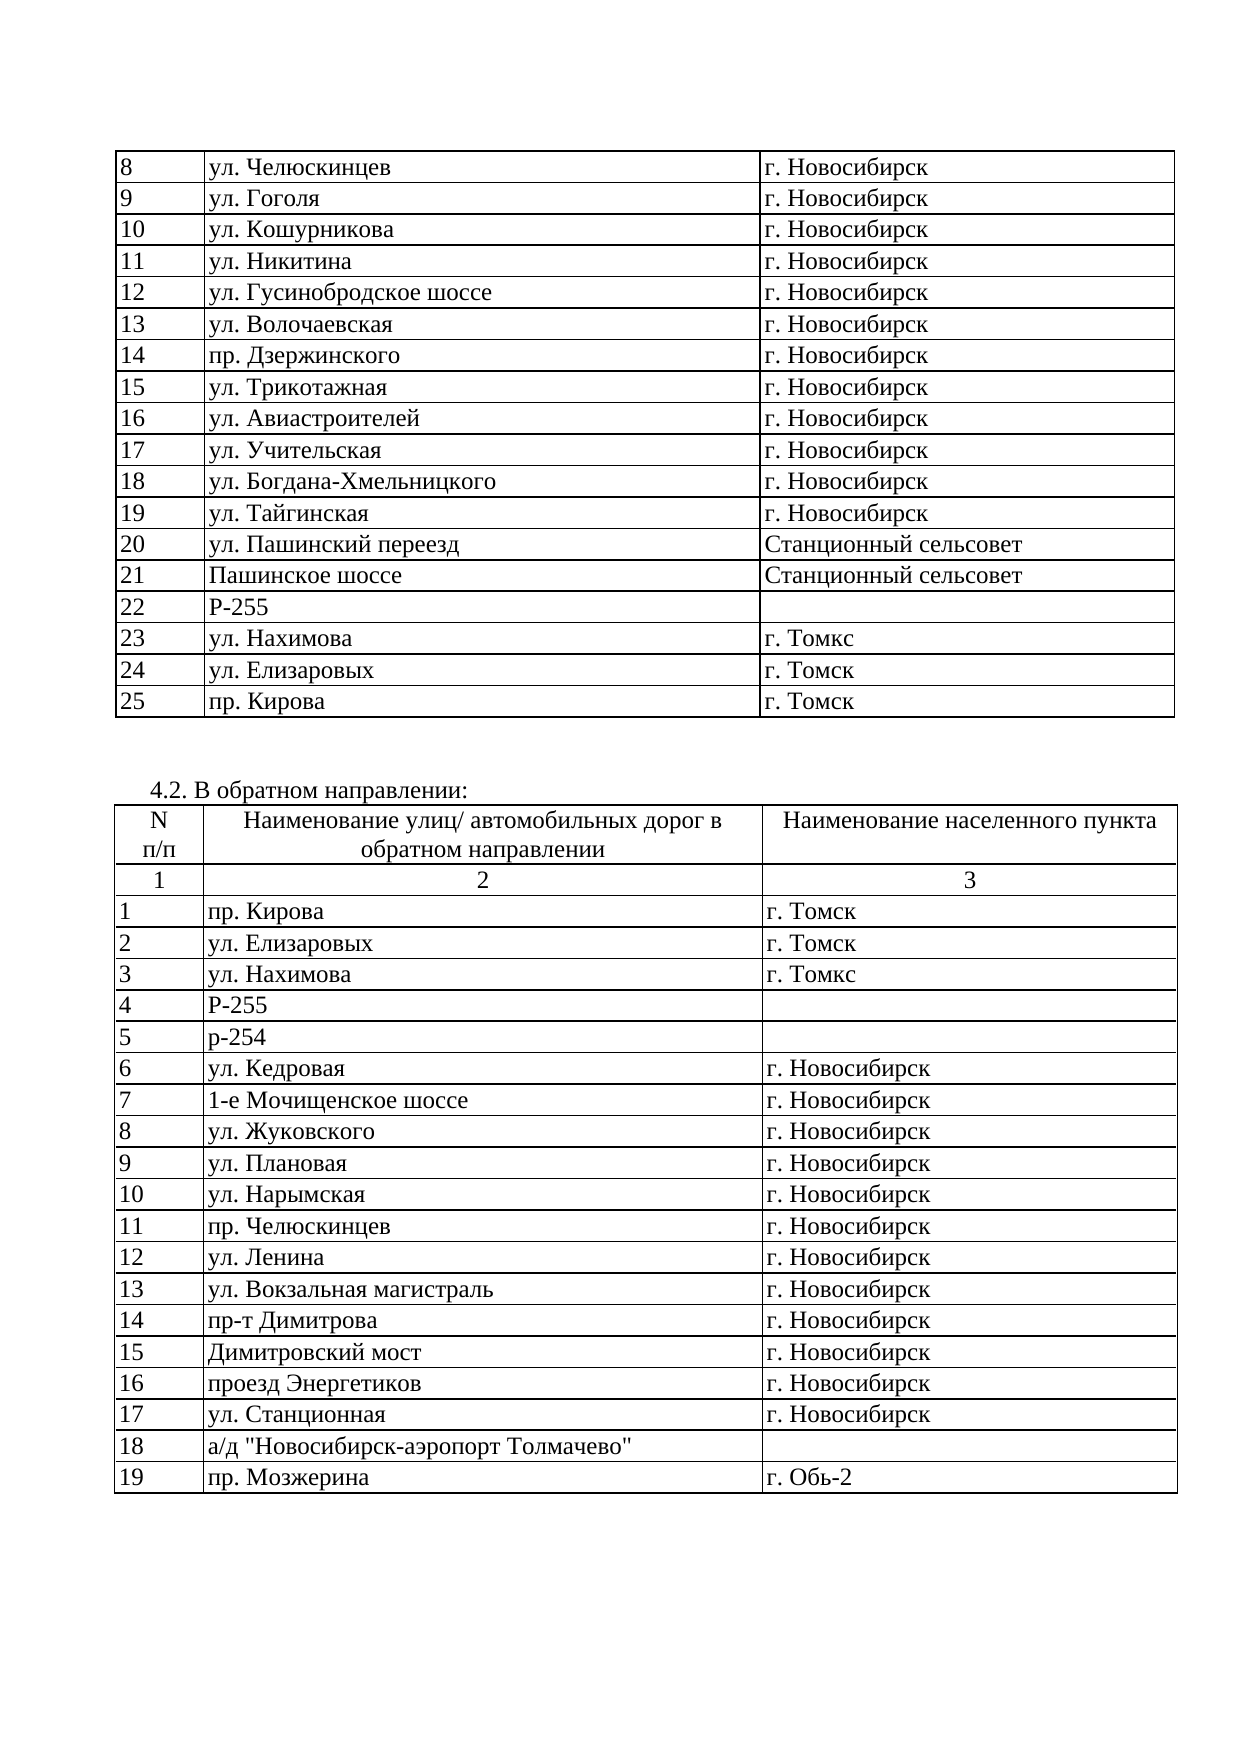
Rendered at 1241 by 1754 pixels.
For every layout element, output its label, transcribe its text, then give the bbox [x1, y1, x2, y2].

table_cell г. Новосибирск [763, 1052, 1177, 1083]
table_cell г. Новосибирск [761, 246, 1174, 276]
table_cell г. Новосибирск [761, 340, 1174, 370]
table_cell г. Новосибирск [763, 1241, 1177, 1272]
table_cell ул. Жуковского [204, 1116, 762, 1146]
table_header N п/п [115, 806, 203, 863]
table_cell 11 [115, 1210, 203, 1241]
table_cell г. Новосибирск [763, 1178, 1177, 1209]
table_cell 3 [763, 863, 1177, 894]
table_cell ул. Тайгинская [205, 498, 759, 527]
table_cell Р-255 [204, 991, 762, 1020]
table_cell 15 [117, 372, 204, 402]
table_cell 15 [115, 1336, 203, 1366]
table_cell Пашинское шоссе [205, 561, 759, 590]
table_cell пр. Кирова [204, 896, 762, 926]
table_cell [763, 1020, 1177, 1052]
table_cell ул. Пашинский переезд [205, 529, 759, 559]
table_cell г. Новосибирск [763, 1304, 1177, 1335]
table_cell г. Новосибирск [761, 372, 1174, 402]
table_cell г. Новосибирск [763, 1083, 1177, 1115]
table_cell г. Новосибирск [763, 1335, 1177, 1366]
table_cell 12 [117, 277, 204, 307]
table_cell 20 [117, 529, 204, 559]
table_cell ул. Елизаровых [204, 928, 762, 957]
table_cell [761, 592, 1174, 622]
table_cell 21 [117, 561, 204, 590]
table_cell пр-т Димитрова [204, 1305, 762, 1335]
table_cell г. Томск [761, 655, 1174, 685]
table_cell проезд Энергетиков [204, 1368, 762, 1398]
table_cell ул. Никитина [205, 246, 759, 276]
table_cell г. Новосибирск [761, 498, 1174, 527]
table_cell ул. Елизаровых [205, 655, 759, 685]
table_cell 19 [117, 498, 204, 527]
table_cell пр. Кирова [205, 686, 759, 716]
table_cell ул. Учительская [205, 435, 759, 464]
table_header Наименование населенного пункта [763, 806, 1177, 863]
table_cell ул. Гоголя [205, 183, 759, 213]
table_cell г. Новосибирск [761, 183, 1174, 213]
table_cell Станционный сельсовет [761, 529, 1174, 559]
table_cell 14 [115, 1305, 203, 1335]
table_cell 6 [115, 1053, 203, 1083]
table_cell ул. Волочаевская [205, 309, 759, 339]
table_cell г. Новосибирск [763, 1398, 1177, 1429]
table_cell ул. Челюскинцев [205, 152, 759, 181]
table_cell 9 [117, 183, 204, 213]
table_cell 3 [115, 959, 203, 989]
table_cell г. Томкс [761, 623, 1174, 653]
table_cell г. Новосибирск [761, 277, 1174, 307]
table_cell 9 [115, 1147, 203, 1178]
table_cell ул. Кошурникова [205, 215, 759, 244]
table_cell 4 [115, 990, 203, 1020]
table_cell Станционный сельсовет [761, 561, 1174, 590]
table_cell 5 [115, 1021, 203, 1052]
table_cell ул. Станционная [204, 1400, 762, 1429]
table_cell 2 [204, 865, 762, 894]
table_cell г. Новосибирск [761, 215, 1174, 244]
table_cell 18 [115, 1430, 203, 1461]
table_cell пр. Челюскинцев [204, 1211, 762, 1241]
table_cell 10 [117, 215, 204, 244]
table_header Наименование улиц/ автомобильных дорог в обратном направлении [204, 806, 762, 863]
table_cell ул. Нахимова [204, 959, 762, 989]
table_cell г. Обь-2 [763, 1461, 1177, 1492]
table_cell 23 [117, 623, 204, 653]
table_cell ул. Кедровая [204, 1053, 762, 1083]
table_cell г. Новосибирск [761, 309, 1174, 339]
table_cell г. Томск [763, 895, 1177, 926]
table_cell 1 [115, 864, 203, 894]
table_cell 13 [117, 309, 204, 339]
table_cell пр. Мозжерина [204, 1462, 762, 1492]
table_cell 16 [117, 403, 204, 433]
table_cell г. Новосибирск [763, 1115, 1177, 1146]
table_cell пр. Дзержинского [205, 340, 759, 370]
table_cell ул. Авиастроителей [205, 403, 759, 433]
table_cell 12 [115, 1242, 203, 1272]
table_cell 11 [117, 246, 204, 276]
table_cell 7 [115, 1084, 203, 1115]
table_cell г. Новосибирск [761, 152, 1174, 181]
table_cell г. Новосибирск [761, 403, 1174, 433]
table_cell [763, 1429, 1177, 1461]
table_cell г. Новосибирск [761, 466, 1174, 496]
table_cell г. Новосибирск [763, 1366, 1177, 1398]
table_cell 1 [115, 896, 203, 926]
table_cell ул. Богдана-Хмельницкого [205, 466, 759, 496]
table_cell г. Томск [761, 686, 1174, 716]
table_cell 8 [117, 152, 204, 181]
table_cell а/д "Новосибирск-аэропорт Толмачево" [204, 1431, 762, 1461]
table_cell ул. Ленина [204, 1242, 762, 1272]
table_cell ул. Трикотажная [205, 372, 759, 402]
table_cell 24 [117, 655, 204, 685]
table_cell г. Новосибирск [763, 1272, 1177, 1303]
table_cell 18 [117, 466, 204, 496]
table_cell 1-е Мочищенское шоссе [204, 1085, 762, 1115]
table_cell 10 [115, 1179, 203, 1209]
table_cell 8 [115, 1116, 203, 1146]
table_cell 25 [117, 686, 204, 716]
table_cell 16 [115, 1368, 203, 1398]
table_cell г. Новосибирск [763, 1146, 1177, 1178]
table_cell р-254 [204, 1022, 762, 1052]
table_cell 17 [117, 435, 204, 464]
table_cell г. Томкс [763, 958, 1177, 989]
text 4.2. В обратном направлении: [150, 775, 1090, 804]
table_cell 22 [117, 592, 204, 622]
table_cell [763, 989, 1177, 1020]
table_cell ул. Нахимова [205, 623, 759, 653]
table_cell 13 [115, 1273, 203, 1303]
table_cell 19 [115, 1462, 203, 1492]
table_cell г. Новосибирск [761, 435, 1174, 464]
table_cell г. Новосибирск [763, 1209, 1177, 1241]
table_cell 17 [115, 1399, 203, 1429]
table_cell ул. Вокзальная магистраль [204, 1274, 762, 1303]
table_cell Димитровский мост [204, 1337, 762, 1366]
table_cell ул. Гусинобродское шоссе [205, 277, 759, 307]
table_cell 14 [117, 340, 204, 370]
table_cell Р-255 [205, 592, 759, 622]
table_cell ул. Плановая [204, 1148, 762, 1178]
table_cell ул. Нарымская [204, 1179, 762, 1209]
table_cell 2 [115, 927, 203, 957]
table_cell г. Томск [763, 926, 1177, 957]
